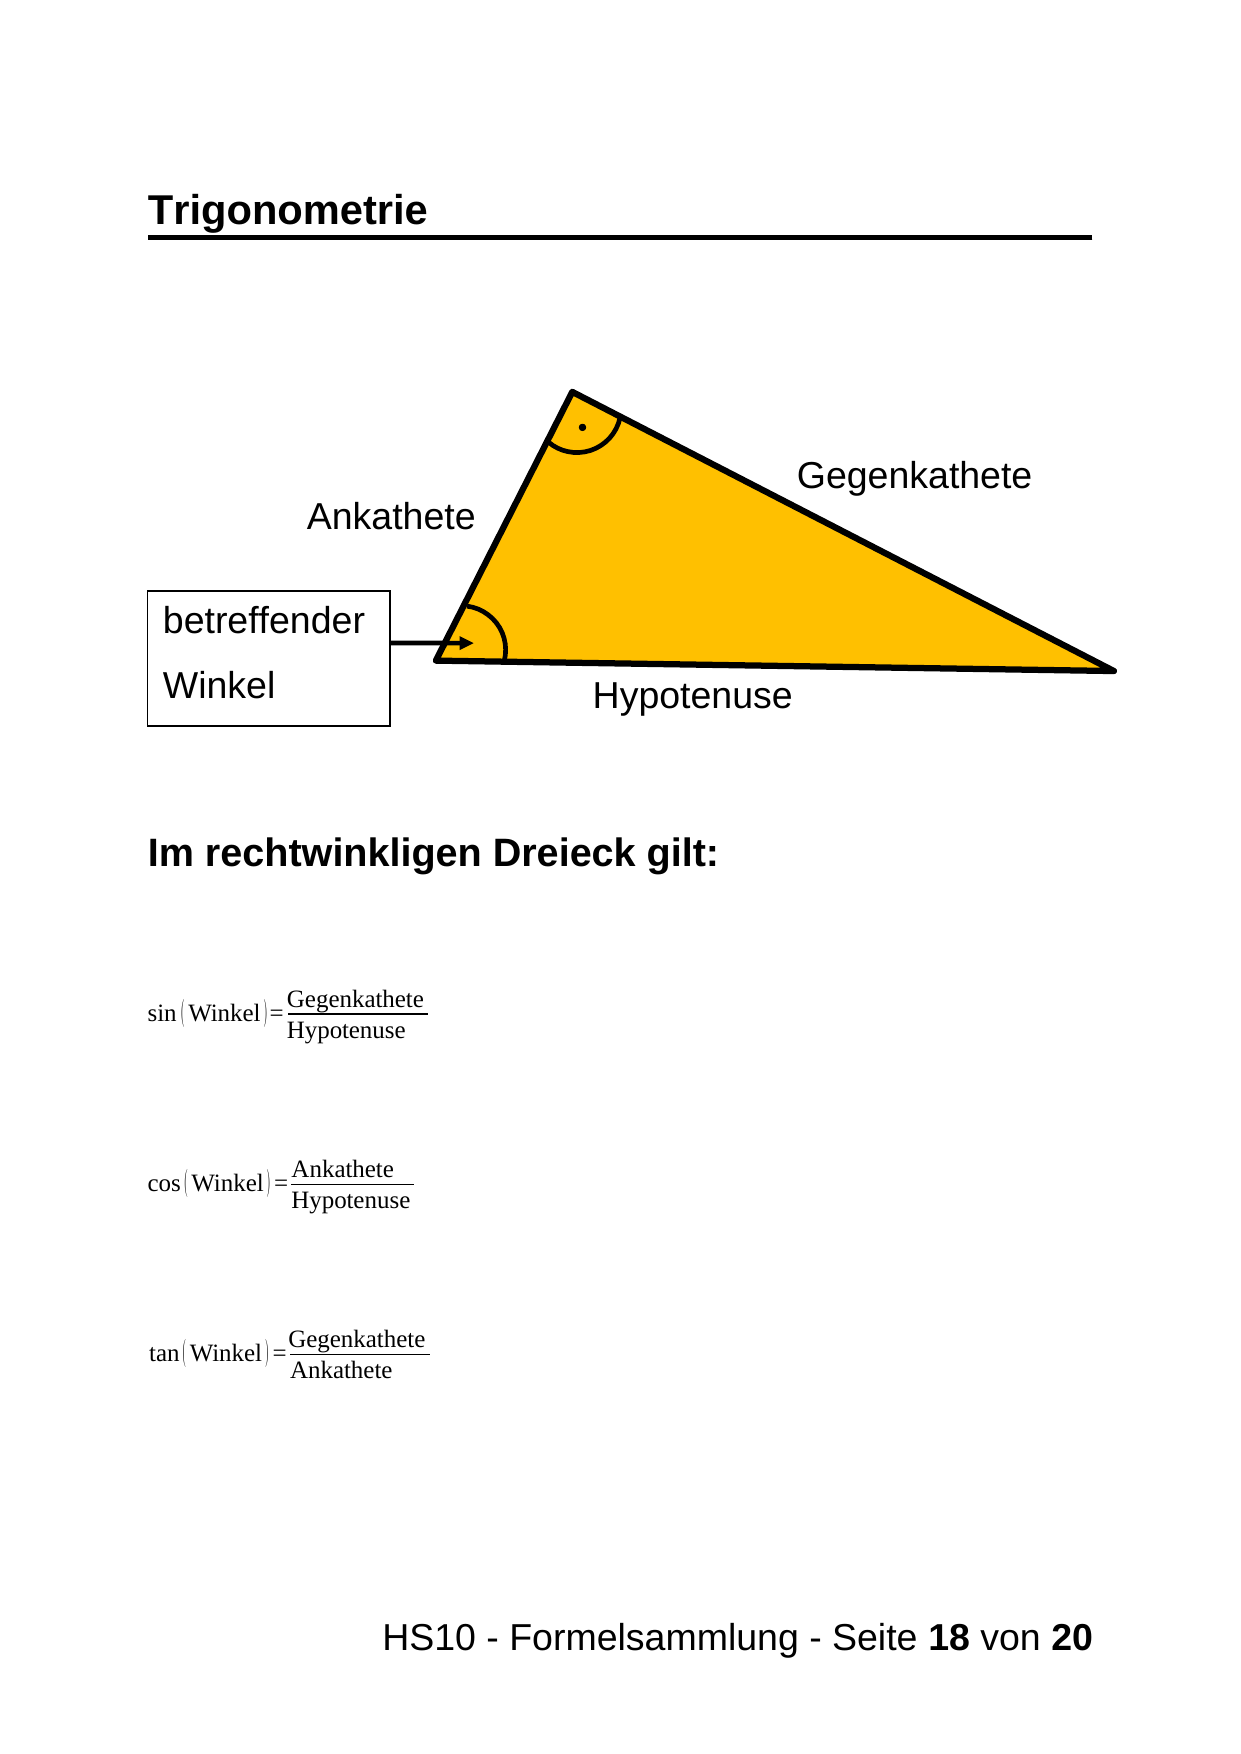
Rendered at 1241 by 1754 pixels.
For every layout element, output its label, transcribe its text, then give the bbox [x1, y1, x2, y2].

subtitle Im rechtwinkligen Dreieck gilt: [148, 829, 1092, 875]
subtitle Trigonometrie [148, 185, 1092, 235]
